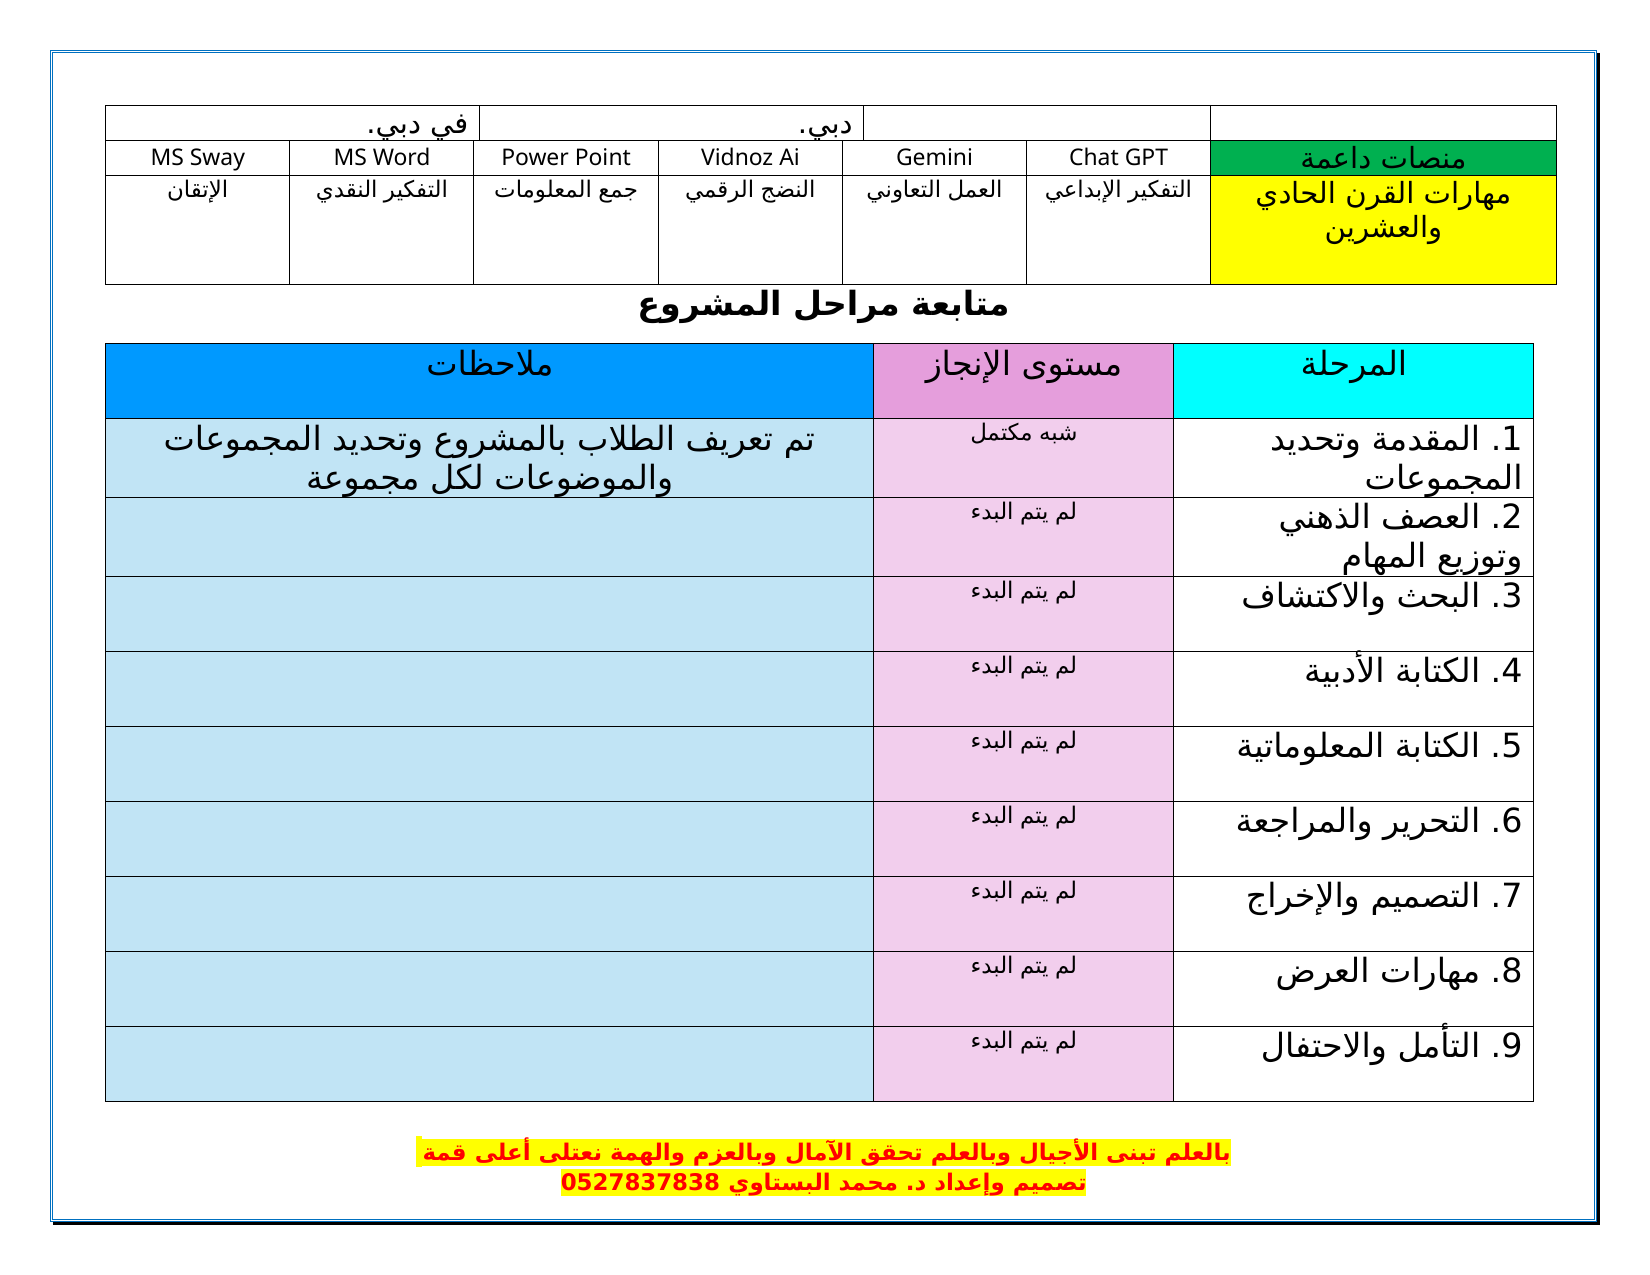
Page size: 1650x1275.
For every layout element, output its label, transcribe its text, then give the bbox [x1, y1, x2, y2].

table_cell 9. التأمل والاحتفال [1174, 1027, 1533, 1101]
table_cell منصات داعمة [1211, 141, 1556, 175]
table_cell [106, 952, 873, 1026]
table_cell 2. العصف الذهني وتوزيع المهام [1174, 498, 1533, 576]
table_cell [106, 106, 479, 140]
table_cell 7. التصميم والإخراج [1174, 877, 1533, 951]
table_cell [106, 652, 873, 726]
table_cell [480, 106, 863, 140]
table_cell [106, 498, 873, 576]
table_cell 4. الكتابة الأدبية [1174, 652, 1533, 726]
table_cell 8. مهارات العرض [1174, 952, 1533, 1026]
table_cell مهارات القرن الحادي والعشرين [1211, 176, 1556, 284]
table_cell تم تعريف الطلاب بالمشروع وتحديد المجموعات والموضوعات لكل مجموعة [106, 419, 873, 497]
table_header المرحلة [1174, 344, 1533, 418]
table_header مستوى الإنجاز [874, 344, 1173, 418]
table_cell 5. الكتابة المعلوماتية [1174, 727, 1533, 801]
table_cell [1211, 106, 1556, 140]
table_cell [106, 727, 873, 801]
table_cell 3. البحث والاكتشاف [1174, 577, 1533, 651]
table_cell 6. التحرير والمراجعة [1174, 802, 1533, 876]
table_cell [106, 577, 873, 651]
table_cell [106, 1027, 873, 1101]
text متابعة مراحل المشروع [105, 285, 1542, 323]
table_cell 1. المقدمة وتحديد المجموعات [1174, 419, 1533, 497]
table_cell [864, 106, 1210, 140]
table_header ملاحظات [106, 344, 873, 418]
table_cell [106, 877, 873, 951]
table_cell [106, 802, 873, 876]
